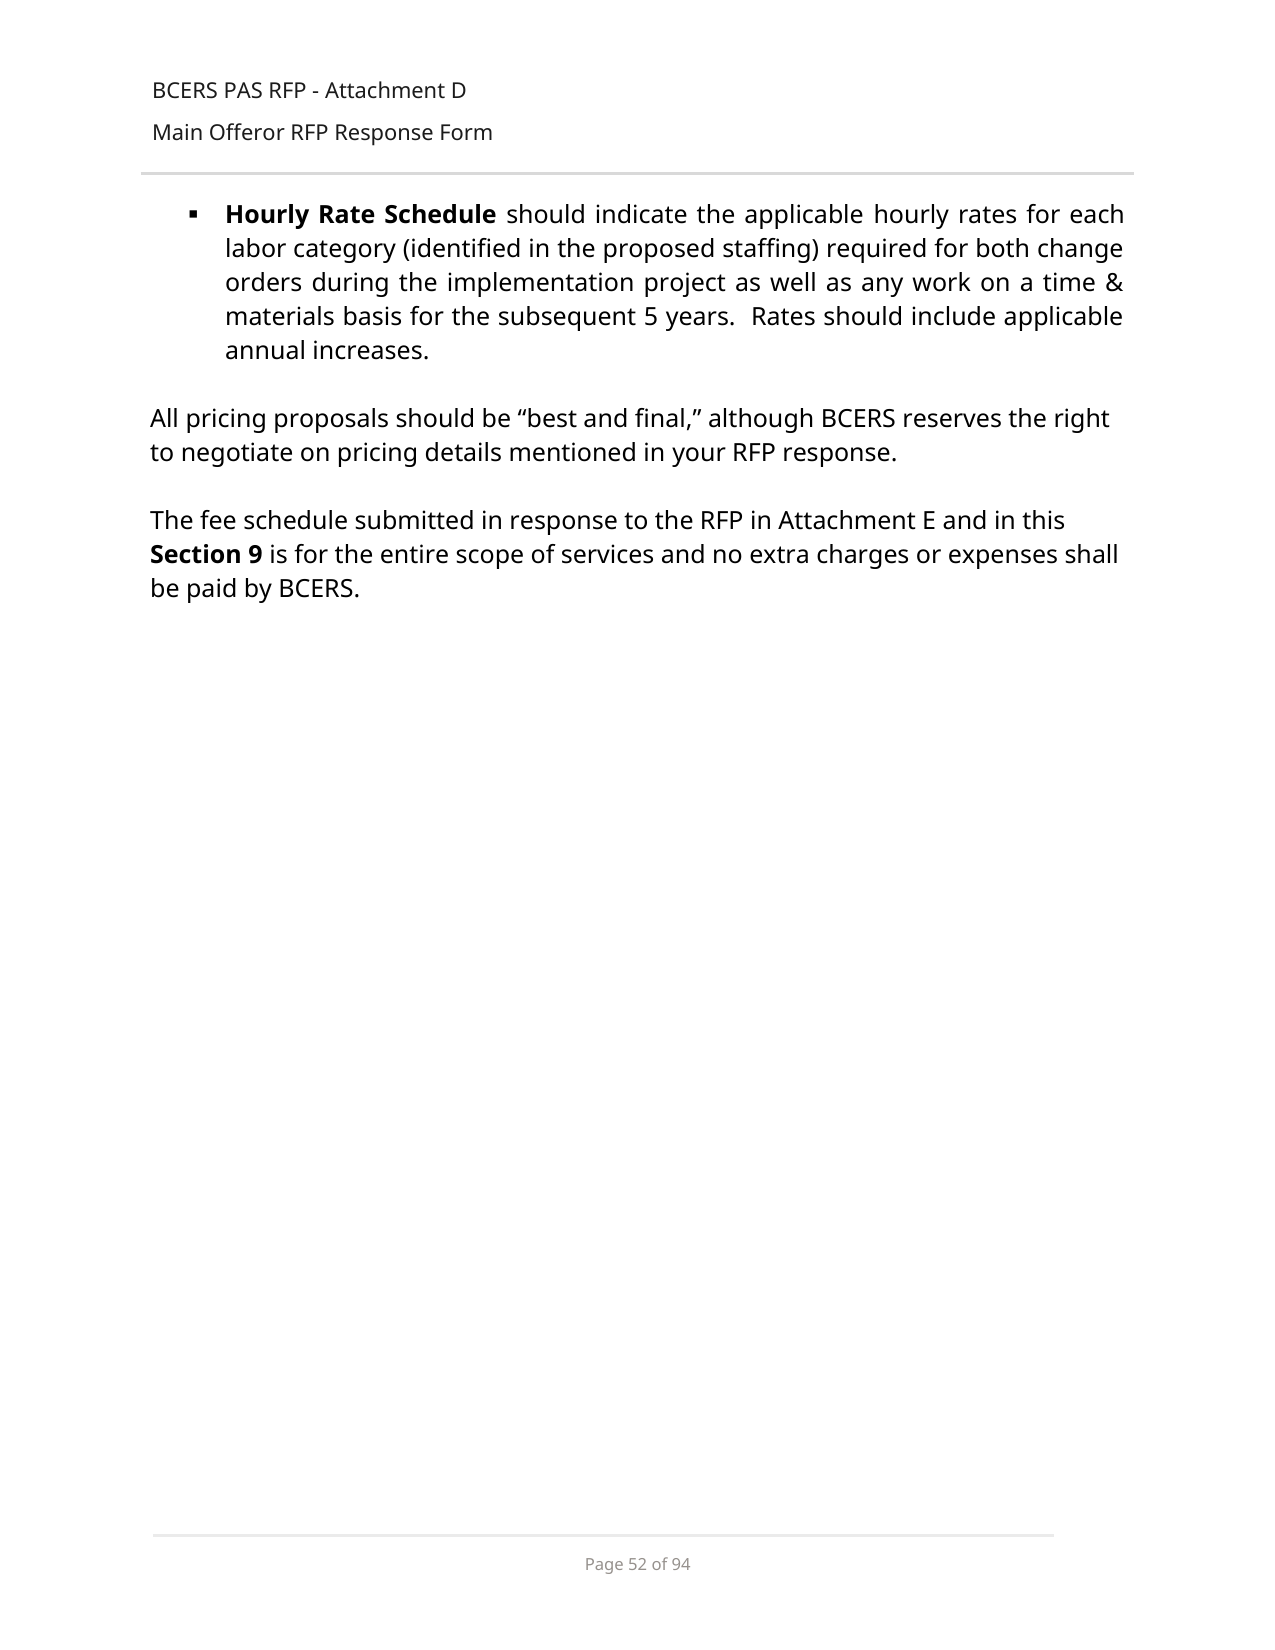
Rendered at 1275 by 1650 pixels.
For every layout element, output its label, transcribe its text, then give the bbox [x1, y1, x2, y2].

text Hourly Rate Schedule should indicate the applicable hourly rates for each labor category (identified in the proposed staffing) required for both change orders during the implementation project as well as any work on a time & materials basis for the subsequent 5 years. Rates should include applicable annual increases. [187, 196, 1125, 367]
text The fee schedule submitted in response to the RFP in Attachment E and in this Section 9 is for the entire scope of services and no extra charges or expenses shall be paid by BCERS. [150, 503, 1125, 605]
text All pricing proposals should be “best and final,” although BCERS reserves the right to negotiate on pricing details mentioned in your RFP response. [150, 401, 1125, 469]
